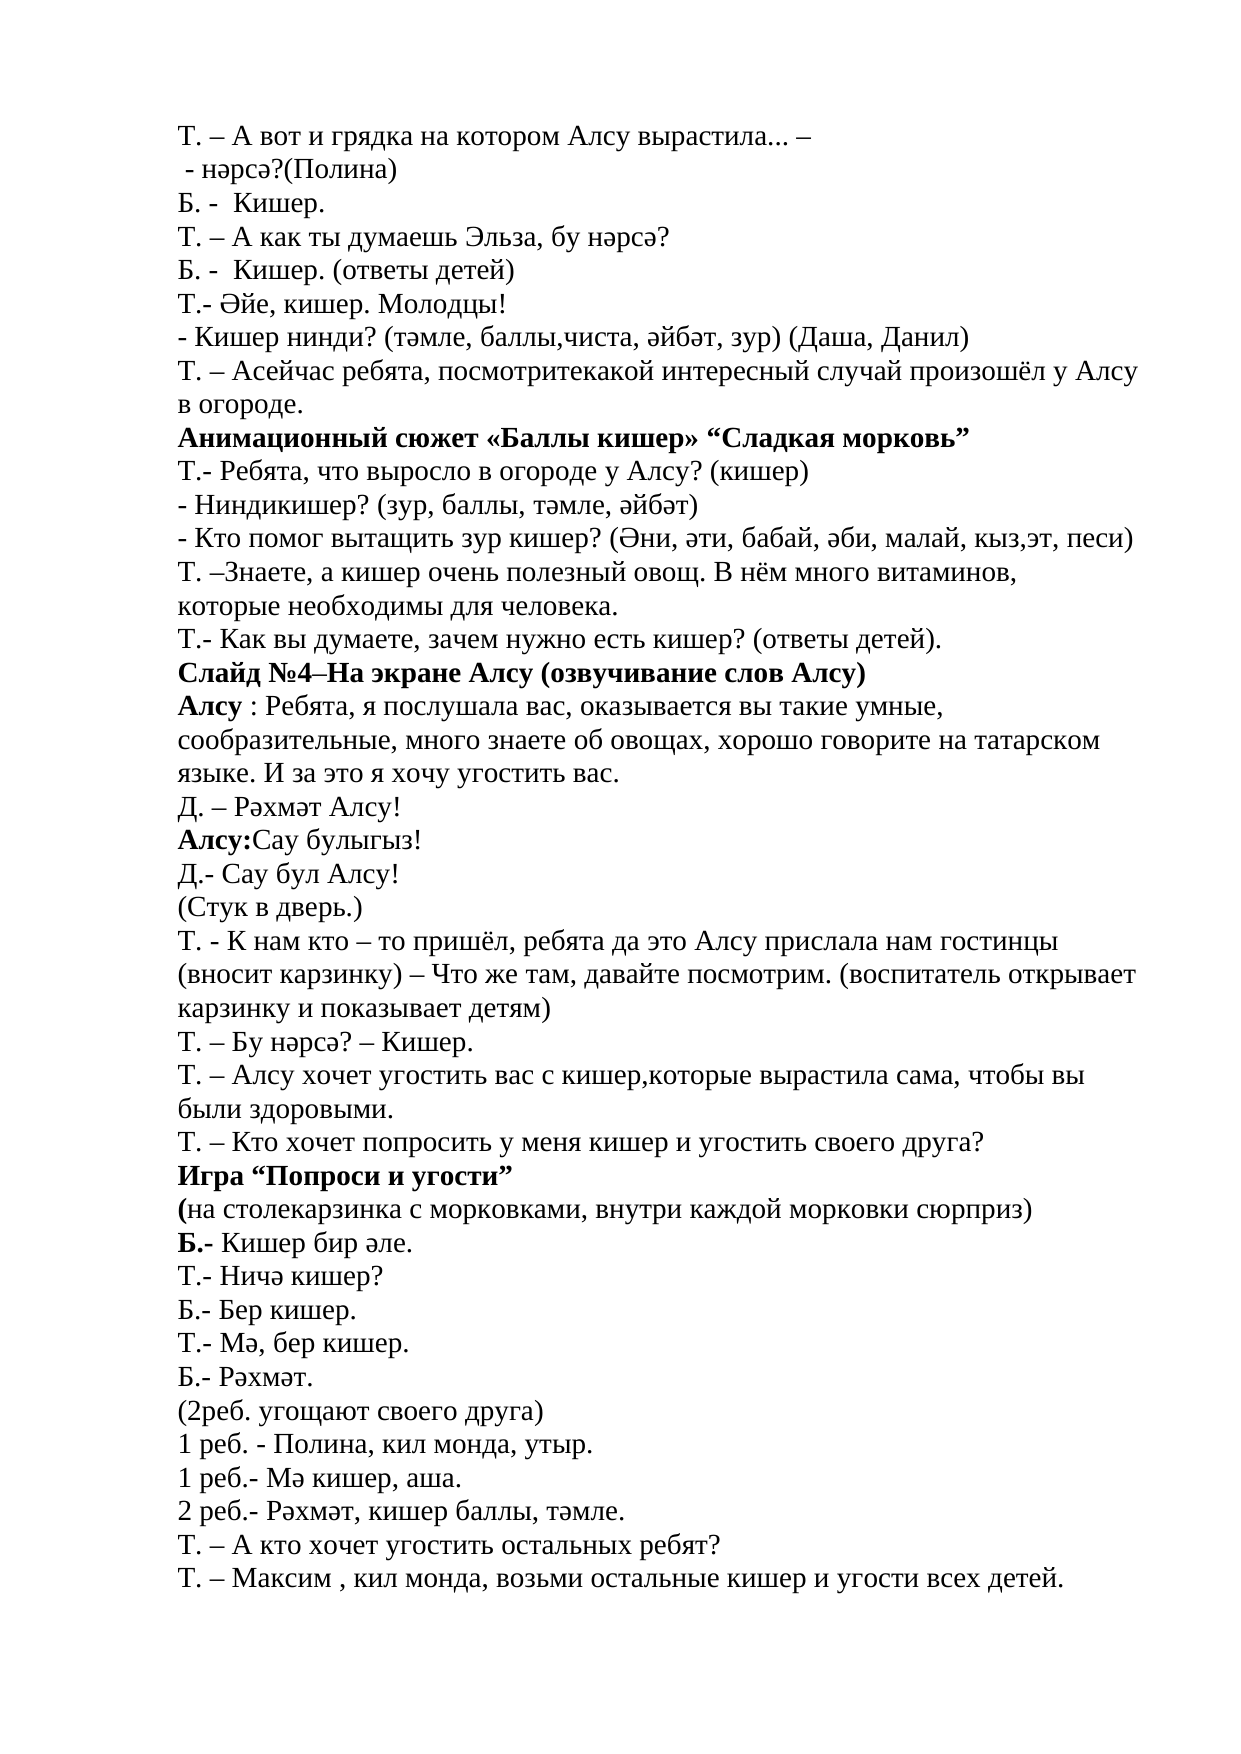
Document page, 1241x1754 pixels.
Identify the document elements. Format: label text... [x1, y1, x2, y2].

text Б.- Бер кишер. [177, 1292, 1152, 1326]
text Т.- Как вы думаете, зачем нужно есть кишер? (ответы детей). [177, 621, 1152, 655]
text (на столекарзинка с морковками, внутри каждой морковки сюрприз) [177, 1191, 1152, 1225]
text Слайд №4–На экране Алсу (озвучивание слов Алсу) [177, 655, 1152, 688]
text Анимационный сюжет «Баллы кишер» “Сладкая морковь” [177, 420, 1152, 453]
text - Кишер нинди? (тәмле, баллы,чиста, әйбәт, зур) (Даша, Данил) [177, 319, 1152, 353]
text Д.- Сау бул Алсу! [177, 856, 1152, 889]
text (2реб. угощают своего друга) [177, 1393, 1152, 1426]
text Т. – Асейчас ребята, посмотритекакой интересный случай произошёл у Алсу в огороде. [177, 353, 1152, 420]
text 1 реб. - Полина, кил монда, утыр. [177, 1426, 1152, 1460]
text Алсу : Ребята, я послушала вас, оказывается вы такие умные, сообразительные, много знаете об овощах, хорошо говорите на татарском языке. И за это я хочу угостить вас. [177, 688, 1152, 789]
text - нәрсә?(Полина) [177, 152, 1152, 185]
text Т. – А как ты думаешь Эльза, бу нәрсә? [177, 219, 1152, 252]
text Т. – Кто хочет попросить у меня кишер и угостить своего друга? [177, 1124, 1152, 1158]
text 2 реб.- Рәхмәт, кишер баллы, тәмле. [177, 1493, 1152, 1527]
text Т. – Алсу хочет угостить вас с кишер,которые вырастила сама, чтобы вы были здоровыми. [177, 1057, 1152, 1124]
text Т.- Ребята, что выросло в огороде у Алсу? (кишер) [177, 453, 1152, 487]
text Т. – Максим , кил монда, возьми остальные кишер и угости всех детей. [177, 1560, 1152, 1594]
text Б.- Кишер бир әле. [177, 1225, 1152, 1258]
text Б. - Кишер. (ответы детей) [177, 252, 1152, 286]
text Б. - Кишер. [177, 185, 1152, 219]
text 1 реб.- Мә кишер, аша. [177, 1460, 1152, 1493]
text - Ниндикишер? (зур, баллы, тәмле, әйбәт) [177, 487, 1152, 521]
text - Кто помог вытащить зур кишер? (Әни, әти, бабай, әби, малай, кыз,эт, песи) [177, 521, 1152, 554]
text Б.- Рәхмәт. [177, 1359, 1152, 1393]
text Т.- Ничә кишер? [177, 1258, 1152, 1292]
text Т.- Мә, бер кишер. [177, 1326, 1152, 1359]
text Т. - К нам кто – то пришёл, ребята да это Алсу прислала нам гостинцы (вносит карзинку) – Что же там, давайте посмотрим. (воспитатель открывает карзинку и показывает детям) [177, 923, 1152, 1024]
text Т. – Бу нәрсә? – Кишер. [177, 1024, 1152, 1057]
text (Стук в дверь.) [177, 889, 1152, 923]
text Т. – А кто хочет угостить остальных ребят? [177, 1527, 1152, 1560]
text Игра “Попроси и угости” [177, 1158, 1152, 1191]
text Т.- Әйе, кишер. Молодцы! [177, 286, 1152, 319]
text Т. –Знаете, а кишер очень полезный овощ. В нём много витаминов, которые необходимы для человека. [177, 554, 1152, 621]
text Алсу:Сау булыгыз! [177, 822, 1152, 856]
text Д. – Рәхмәт Алсу! [177, 789, 1152, 822]
text Т. – А вот и грядка на котором Алсу вырастила... – [177, 118, 1152, 152]
